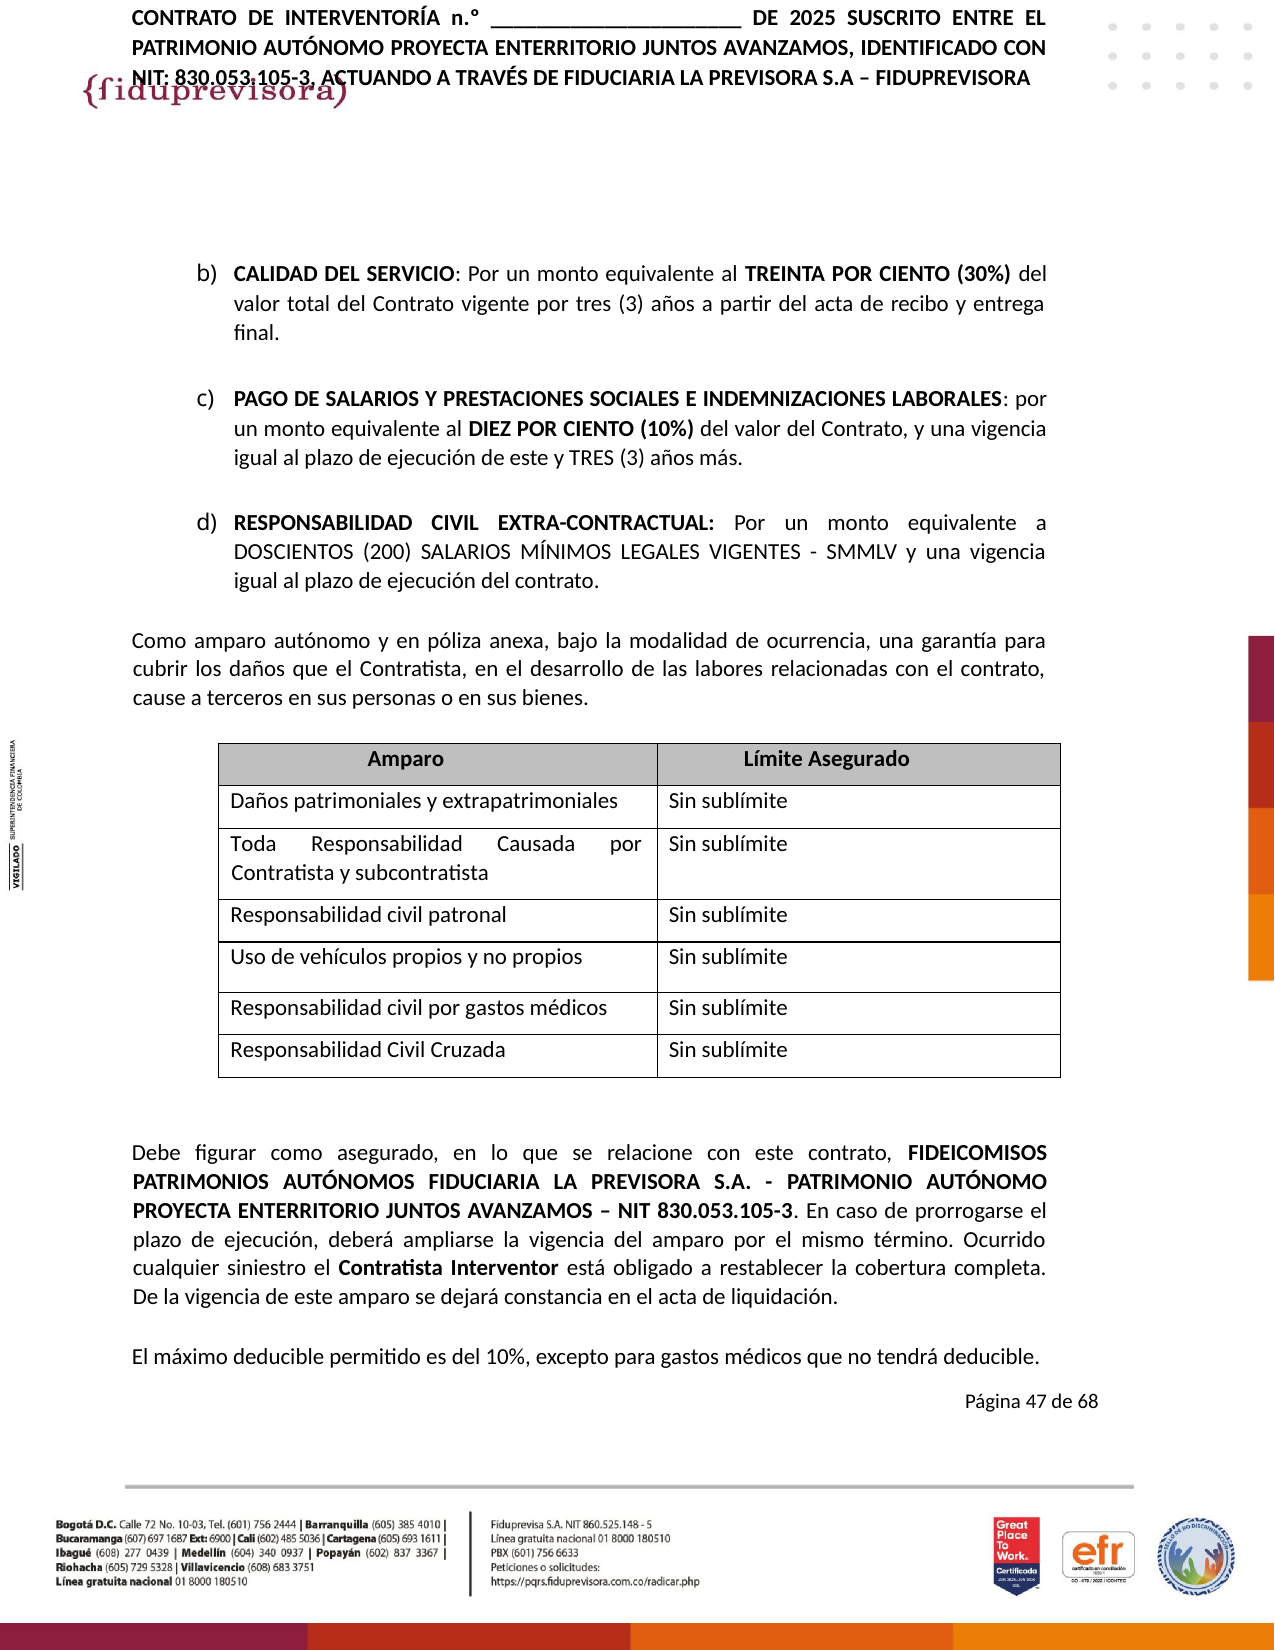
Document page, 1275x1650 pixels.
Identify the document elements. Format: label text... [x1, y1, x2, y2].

list RESPONSABILIDAD CIVIL EXTRA-CONTRACTUAL: Por un monto equivalente a DOSCIENTOS (200) SALARIOS MÍNIMOS LEGALES VIGENTES - SMMLV y una vigencia igual al plazo de ejecución del contrato. [196, 505, 1047, 594]
table_cell Sin sublímite [658, 1035, 1060, 1077]
table_cell Sin sublímite [658, 786, 1060, 828]
list PAGO DE SALARIOS Y PRESTACIONES SOCIALES E INDEMNIZACIONES LABORALES: por un monto equivalente al DIEZ POR CIENTO (10%) del valor del Contrato, y una vigencia igual al plazo de ejecución de este y TRES (3) años más. [196, 382, 1047, 471]
table_cell Sin sublímite [658, 900, 1060, 941]
table_cell Sin sublímite [658, 829, 1060, 899]
text El máximo deducible permitido es del 10%, excepto para gastos médicos que no tendrá deducible. [132, 1342, 1047, 1370]
table_cell Daños patrimoniales y extrapatrimoniales [219, 786, 657, 828]
picture [0, 186, 1274, 1650]
text Debe figurar como asegurado, en lo que se relacione con este contrato, FIDEICOMISOS PATRIMONIOS AUTÓNOMOS FIDUCIARIA LA PREVISORA S.A. - PATRIMONIO AUTÓNOMO PROYECTA ENTERRITORIO JUNTOS AVANZAMOS – NIT 830.053.105-3. En caso de prorrogarse el plazo de ejecución, deberá ampliarse la vigencia del amparo por el mismo término. Ocurrido cualquier siniestro el Contratista Interventor está obligado a restablecer la cobertura completa. De la vigencia de este amparo se dejará constancia en el acta de liquidación. [132, 1138, 1047, 1310]
list CALIDAD DEL SERVICIO: Por un monto equivalente al TREINTA POR CIENTO (30%) del valor total del Contrato vigente por tres (3) años a partir del acta de recibo y entrega final. [196, 257, 1047, 346]
table_cell Uso de vehículos propios y no propios [219, 943, 657, 992]
picture [0, 3, 1274, 143]
table_cell Responsabilidad Civil Cruzada [219, 1035, 657, 1077]
table_cell Responsabilidad civil por gastos médicos [219, 993, 657, 1034]
table_header Límite Asegurado [658, 744, 1060, 785]
table_cell Responsabilidad civil patronal [219, 900, 657, 941]
table_header Amparo [219, 744, 657, 785]
table_cell Sin sublímite [658, 943, 1060, 992]
table_cell Toda Responsabilidad Causada por Contratista y subcontratista [219, 829, 657, 899]
text Como amparo autónomo y en póliza anexa, bajo la modalidad de ocurrencia, una garantía para cubrir los daños que el Contratista, en el desarrollo de las labores relacionadas con el contrato, cause a terceros en sus personas o en sus bienes. [132, 626, 1047, 711]
table_cell Sin sublímite [658, 993, 1060, 1034]
